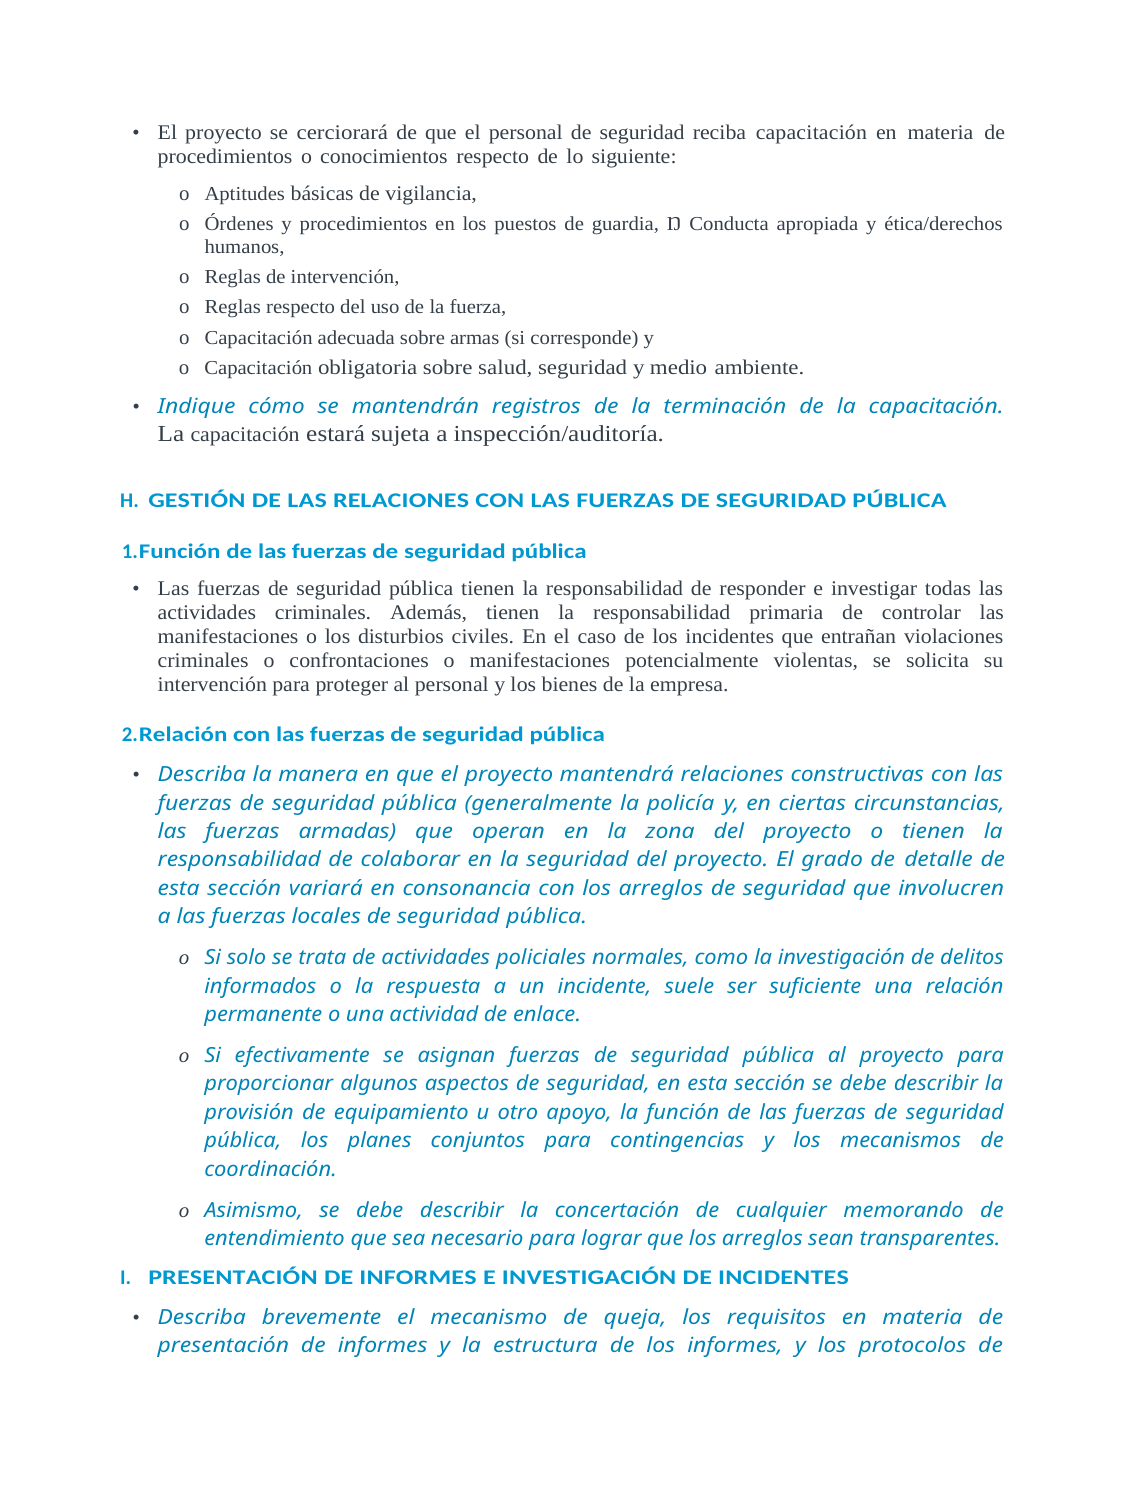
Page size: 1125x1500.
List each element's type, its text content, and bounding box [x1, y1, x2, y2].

list GESTIÓN DE LAS RELACIONES CON LAS FUERZAS DE SEGURIDAD PÚBLICA [120, 488, 1005, 513]
list Si solo se trata de actividades policiales normales, como la investigación de delitos informados o la respuesta a un incidente, suele ser suficiente una relación permanente o una actividad de enlace. [178, 942, 1005, 1028]
list Reglas de intervención, [179, 264, 1005, 288]
list Capacitación obligatoria sobre salud, seguridad y medio ambiente. [178, 355, 1005, 379]
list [132, 1302, 1005, 1359]
list Capacitación adecuada sobre armas (si corresponde) y [179, 325, 1005, 349]
list Asimismo, se debe describir la concertación de cualquier memorando de entendimiento que sea necesario para lograr que los arreglos sean transparentes. [178, 1195, 1005, 1252]
list Reglas respecto del uso de la fuerza, [179, 294, 1005, 318]
list Indique cómo se mantendrán registros de la terminación de la capacitación. La capacitación estará sujeta a inspección/auditoría. [132, 392, 1005, 446]
list El proyecto se cerciorará de que el personal de seguridad reciba capacitación en materia de procedimientos o conocimientos respecto de lo siguiente: [132, 120, 1005, 168]
list Función de las fuerzas de seguridad pública [122, 538, 1005, 563]
list Si efectivamente se asignan fuerzas de seguridad pública al proyecto para proporcionar algunos aspectos de seguridad, en esta sección se debe describir la provisión de equipamiento u otro apoyo, la función de las fuerzas de seguridad pública, los planes conjuntos para contingencias y los mecanismos de coordinación. [178, 1040, 1005, 1182]
list PRESENTACIÓN DE INFORMES E INVESTIGACIÓN DE INCIDENTES [120, 1264, 1005, 1289]
list Describa la manera en que el proyecto mantendrá relaciones constructivas con las fuerzas de seguridad pública (generalmente la policía y, en ciertas circunstancias, las fuerzas armadas) que operan en la zona del proyecto o tienen la responsabilidad de colaborar en la seguridad del proyecto. El grado de detalle de esta sección variará en consonancia con los arreglos de seguridad que involucren a las fuerzas locales de seguridad pública. [132, 759, 1005, 930]
list Relación con las fuerzas de seguridad pública [122, 721, 1005, 747]
list Órdenes y procedimientos en los puestos de guardia, Ŋ Conducta apropiada y ética/derechos humanos, [179, 211, 1005, 258]
list Aptitudes básicas de vigilancia, [179, 181, 1005, 205]
list Las fuerzas de seguridad pública tienen la responsabilidad de responder e investigar todas las actividades criminales. Además, tienen la responsabilidad primaria de controlar las manifestaciones o los disturbios civiles. En el caso de los incidentes que entrañan violaciones criminales o confrontaciones o manifestaciones potencialmente violentas, se solicita su intervención para proteger al personal y los bienes de la empresa. [132, 576, 1005, 696]
